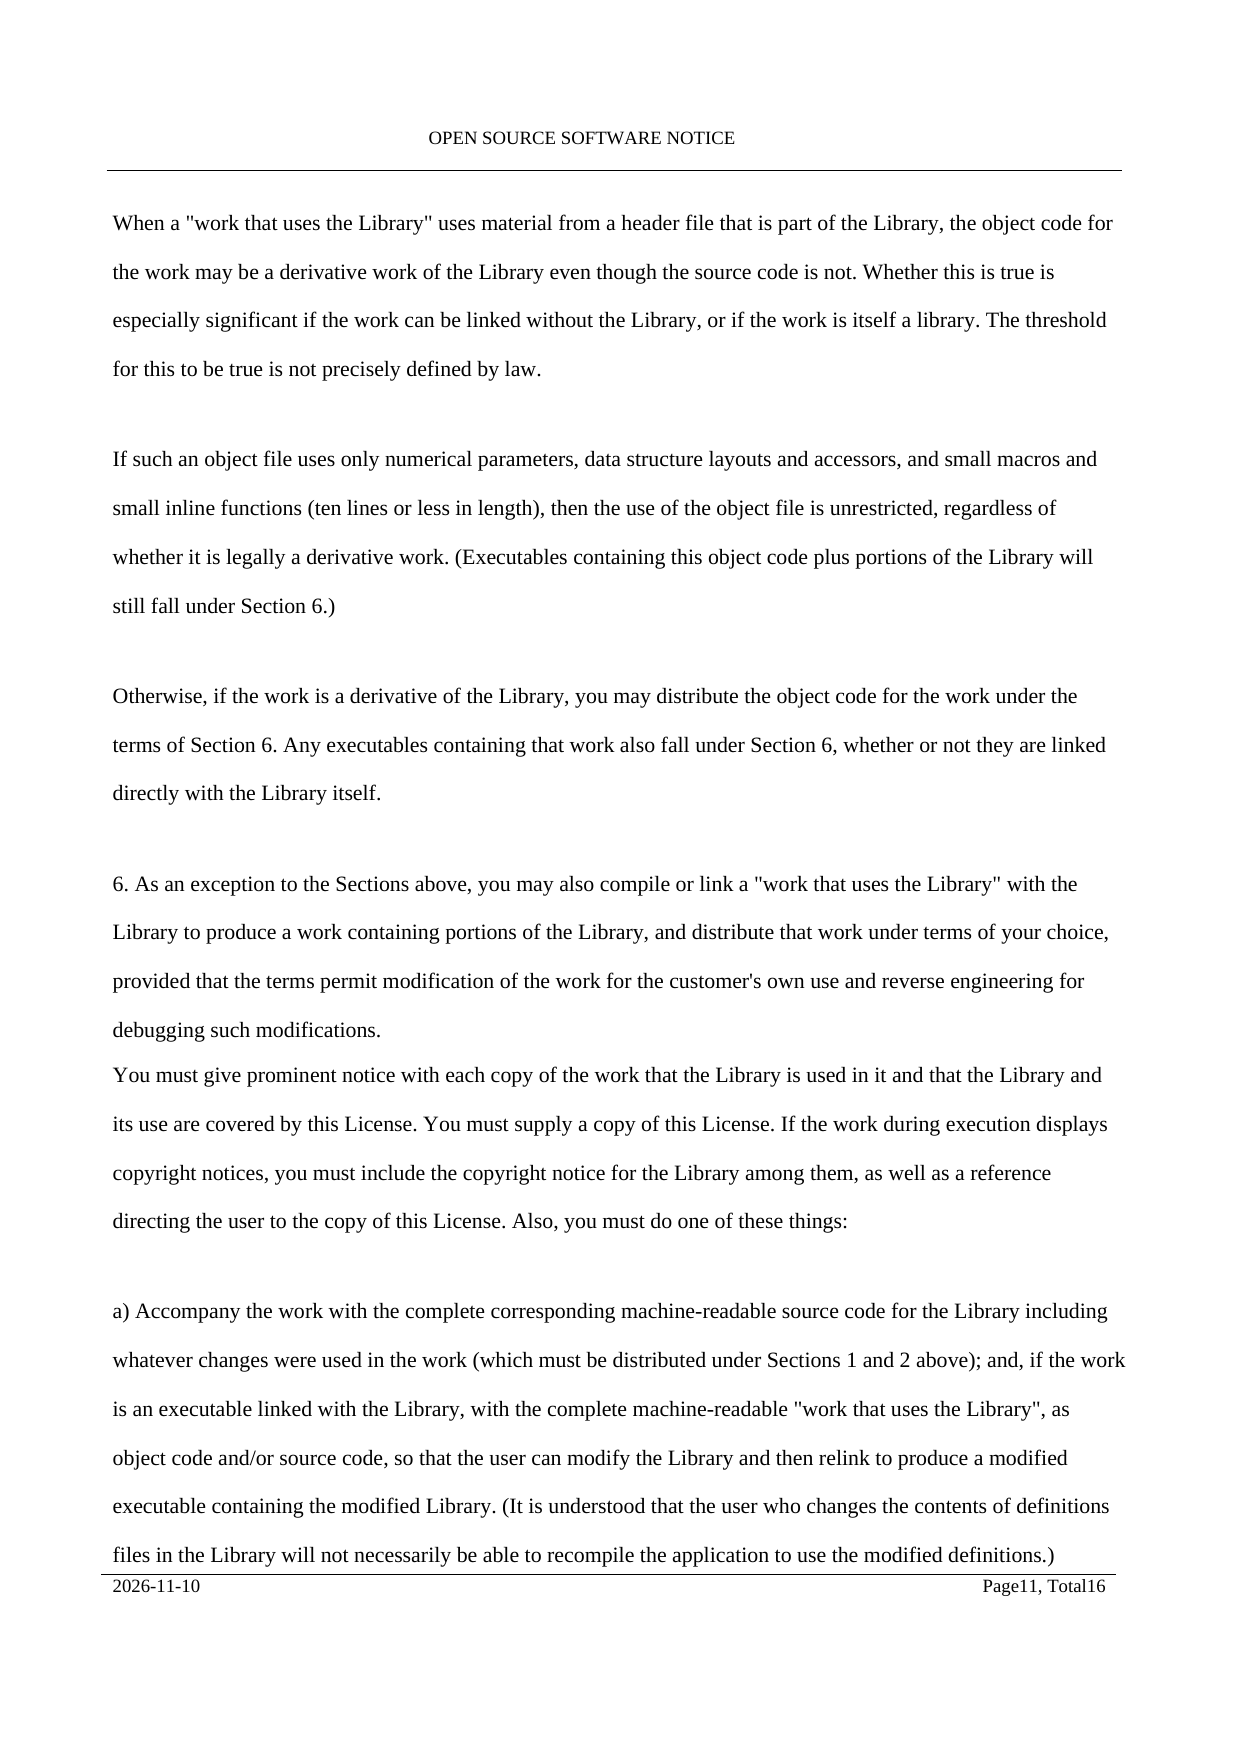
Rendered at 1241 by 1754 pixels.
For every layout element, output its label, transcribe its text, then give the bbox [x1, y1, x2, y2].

text You must give prominent notice with each copy of the work that the Library is used in it and that the Library and its use are covered by this License. You must supply a copy of this License. If the work during execution displays copyright notices, you must include the copyright notice for the Library among them, as well as a reference directing the user to the copy of this License. Also, you must do one of these things: [112, 1058, 1128, 1237]
text If such an object file uses only numerical parameters, data structure layouts and accessors, and small macros and small inline functions (ten lines or less in length), then the use of the object file is unrestricted, regardless of whether it is legally a derivative work. (Executables containing this object code plus portions of the Library will still fall under Section 6.) [112, 443, 1128, 622]
text a) Accompany the work with the complete corresponding machine-readable source code for the Library including whatever changes were used in the work (which must be distributed under Sections 1 and 2 above); and, if the work is an executable linked with the Library, with the complete machine-readable "work that uses the Library", as object code and/or source code, so that the user can modify the Library and then relink to produce a modified executable containing the modified Library. (It is understood that the user who changes the contents of definitions files in the Library will not necessarily be able to recompile the application to use the modified definitions.) [112, 1295, 1128, 1571]
text 6. As an exception to the Sections above, you may also compile or link a "work that uses the Library" with the Library to produce a work containing portions of the Library, and distribute that work under terms of your choice, provided that the terms permit modification of the work for the customer's own use and reverse engineering for debugging such modifications. [112, 867, 1128, 1046]
text Otherwise, if the work is a derivative of the Library, you may distribute the object code for the work under the terms of Section 6. Any executables containing that work also fall under Section 6, whether or not they are linked directly with the Library itself. [112, 679, 1128, 809]
text When a "work that uses the Library" uses material from a header file that is part of the Library, the object code for the work may be a derivative work of the Library even though the source code is not. Whether this is true is especially significant if the work can be linked without the Library, or if the work is itself a library. The threshold for this to be true is not precisely defined by law. [112, 206, 1128, 385]
